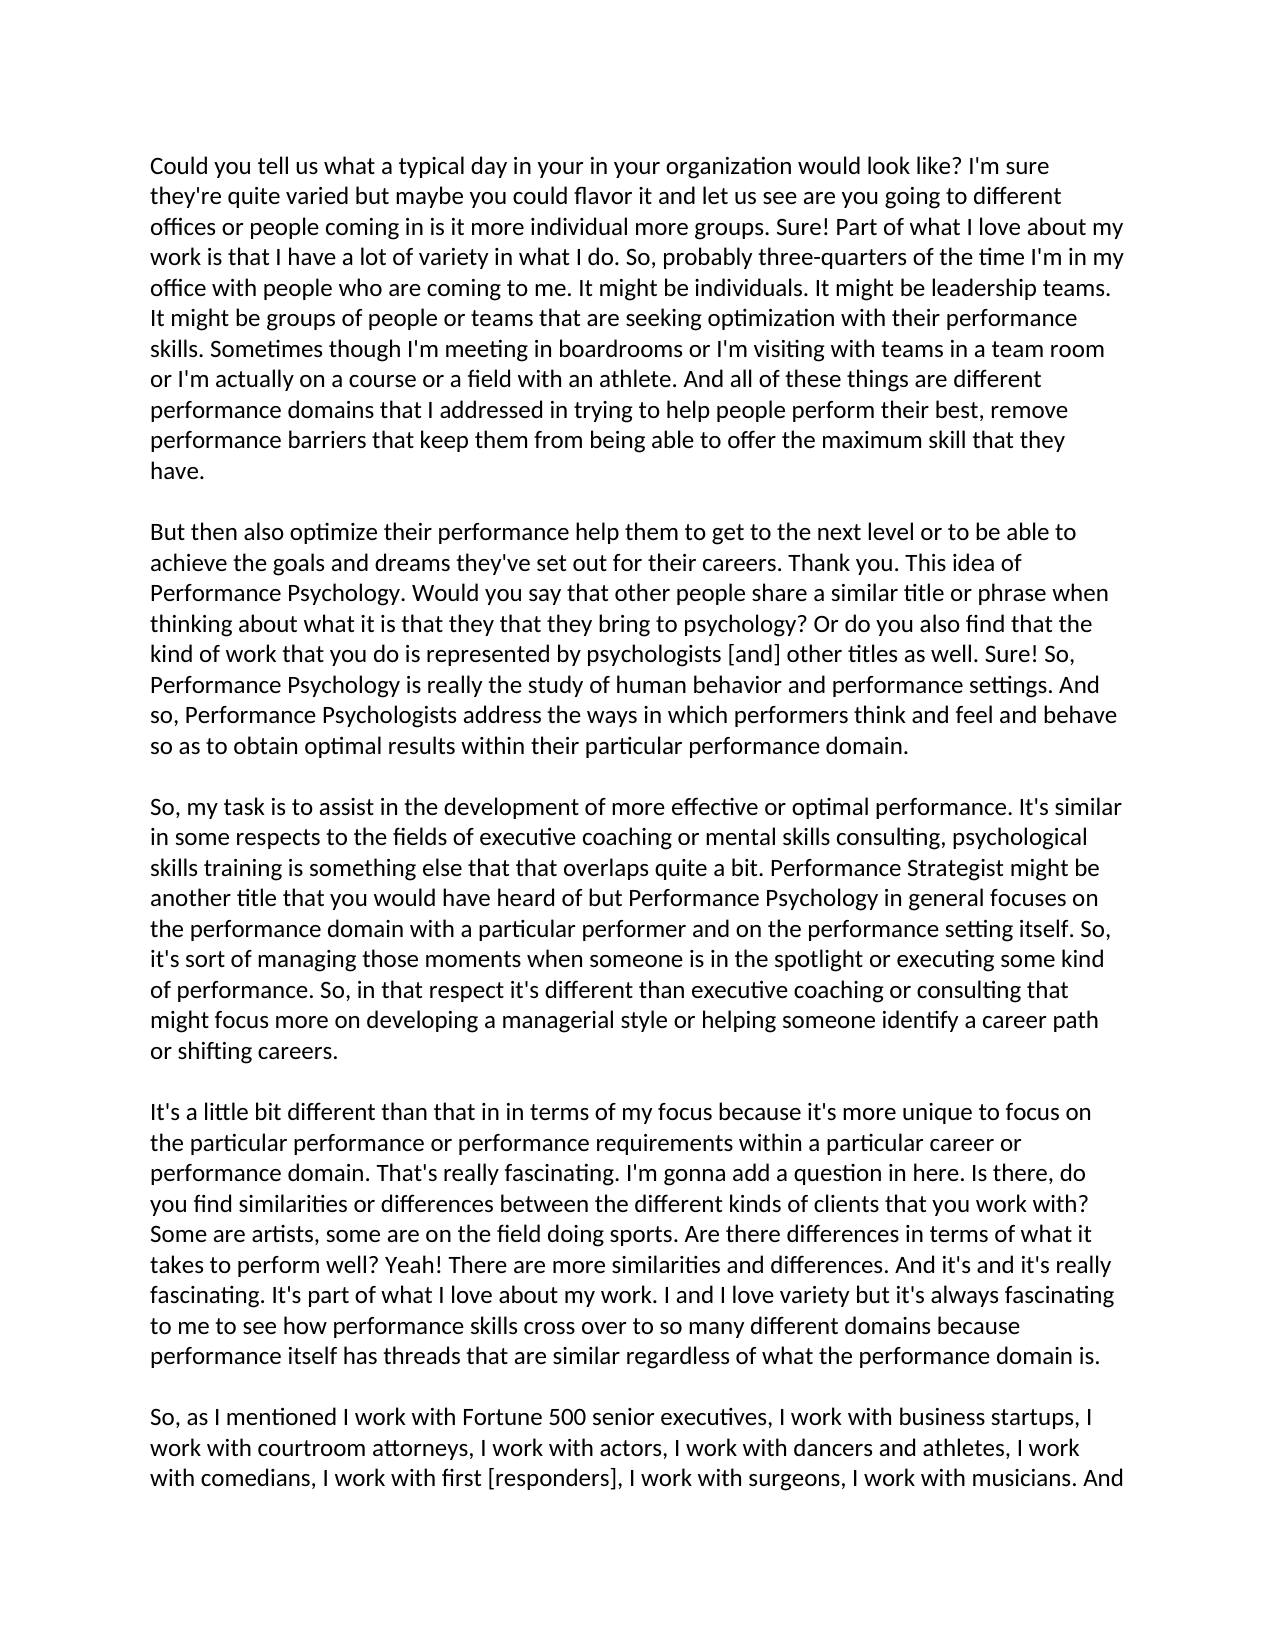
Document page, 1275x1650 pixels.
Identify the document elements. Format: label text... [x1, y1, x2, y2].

text But then also optimize their performance help them to get to the next level or to be able to achieve the goals and dreams they've set out for their careers. Thank you. This idea of Performance Psychology. Would you say that other people share a similar title or phrase when thinking about what it is that they that they bring to psychology? Or do you also find that the kind of work that you do is represented by psychologists [and] other titles as well. Sure! So, Performance Psychology is really the study of human behavior and performance settings. And so, Performance Psychologists address the ways in which performers think and feel and behave so as to obtain optimal results within their particular performance domain. [150, 516, 1125, 760]
text It's a little bit different than that in in terms of my focus because it's more unique to focus on the particular performance or performance requirements within a particular career or performance domain. That's really fascinating. I'm gonna add a question in here. Is there, do you find similarities or differences between the different kinds of clients that you work with? Some are artists, some are on the field doing sports. Are there differences in terms of what it takes to perform well? Yeah! There are more similarities and differences. And it's and it's really fascinating. It's part of what I love about my work. I and I love variety but it's always fascinating to me to see how performance skills cross over to so many different domains because performance itself has threads that are similar regardless of what the performance domain is. [150, 1096, 1125, 1371]
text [150, 1401, 1125, 1493]
text Could you tell us what a typical day in your in your organization would look like? I'm sure they're quite varied but maybe you could flavor it and let us see are you going to different offices or people coming in is it more individual more groups. Sure! Part of what I love about my work is that I have a lot of variety in what I do. So, probably three-quarters of the time I'm in my office with people who are coming to me. It might be individuals. It might be leadership teams. It might be groups of people or teams that are seeking optimization with their performance skills. Sometimes though I'm meeting in boardrooms or I'm visiting with teams in a team room or I'm actually on a course or a field with an athlete. And all of these things are different performance domains that I addressed in trying to help people perform their best, remove performance barriers that keep them from being able to offer the maximum skill that they have. [150, 150, 1125, 486]
text So, my task is to assist in the development of more effective or optimal performance. It's similar in some respects to the fields of executive coaching or mental skills consulting, psychological skills training is something else that that overlaps quite a bit. Performance Strategist might be another title that you would have heard of but Performance Psychology in general focuses on the performance domain with a particular performer and on the performance setting itself. So, it's sort of managing those moments when someone is in the spotlight or executing some kind of performance. So, in that respect it's different than executive coaching or consulting that might focus more on developing a managerial style or helping someone identify a career path or shifting careers. [150, 791, 1125, 1066]
